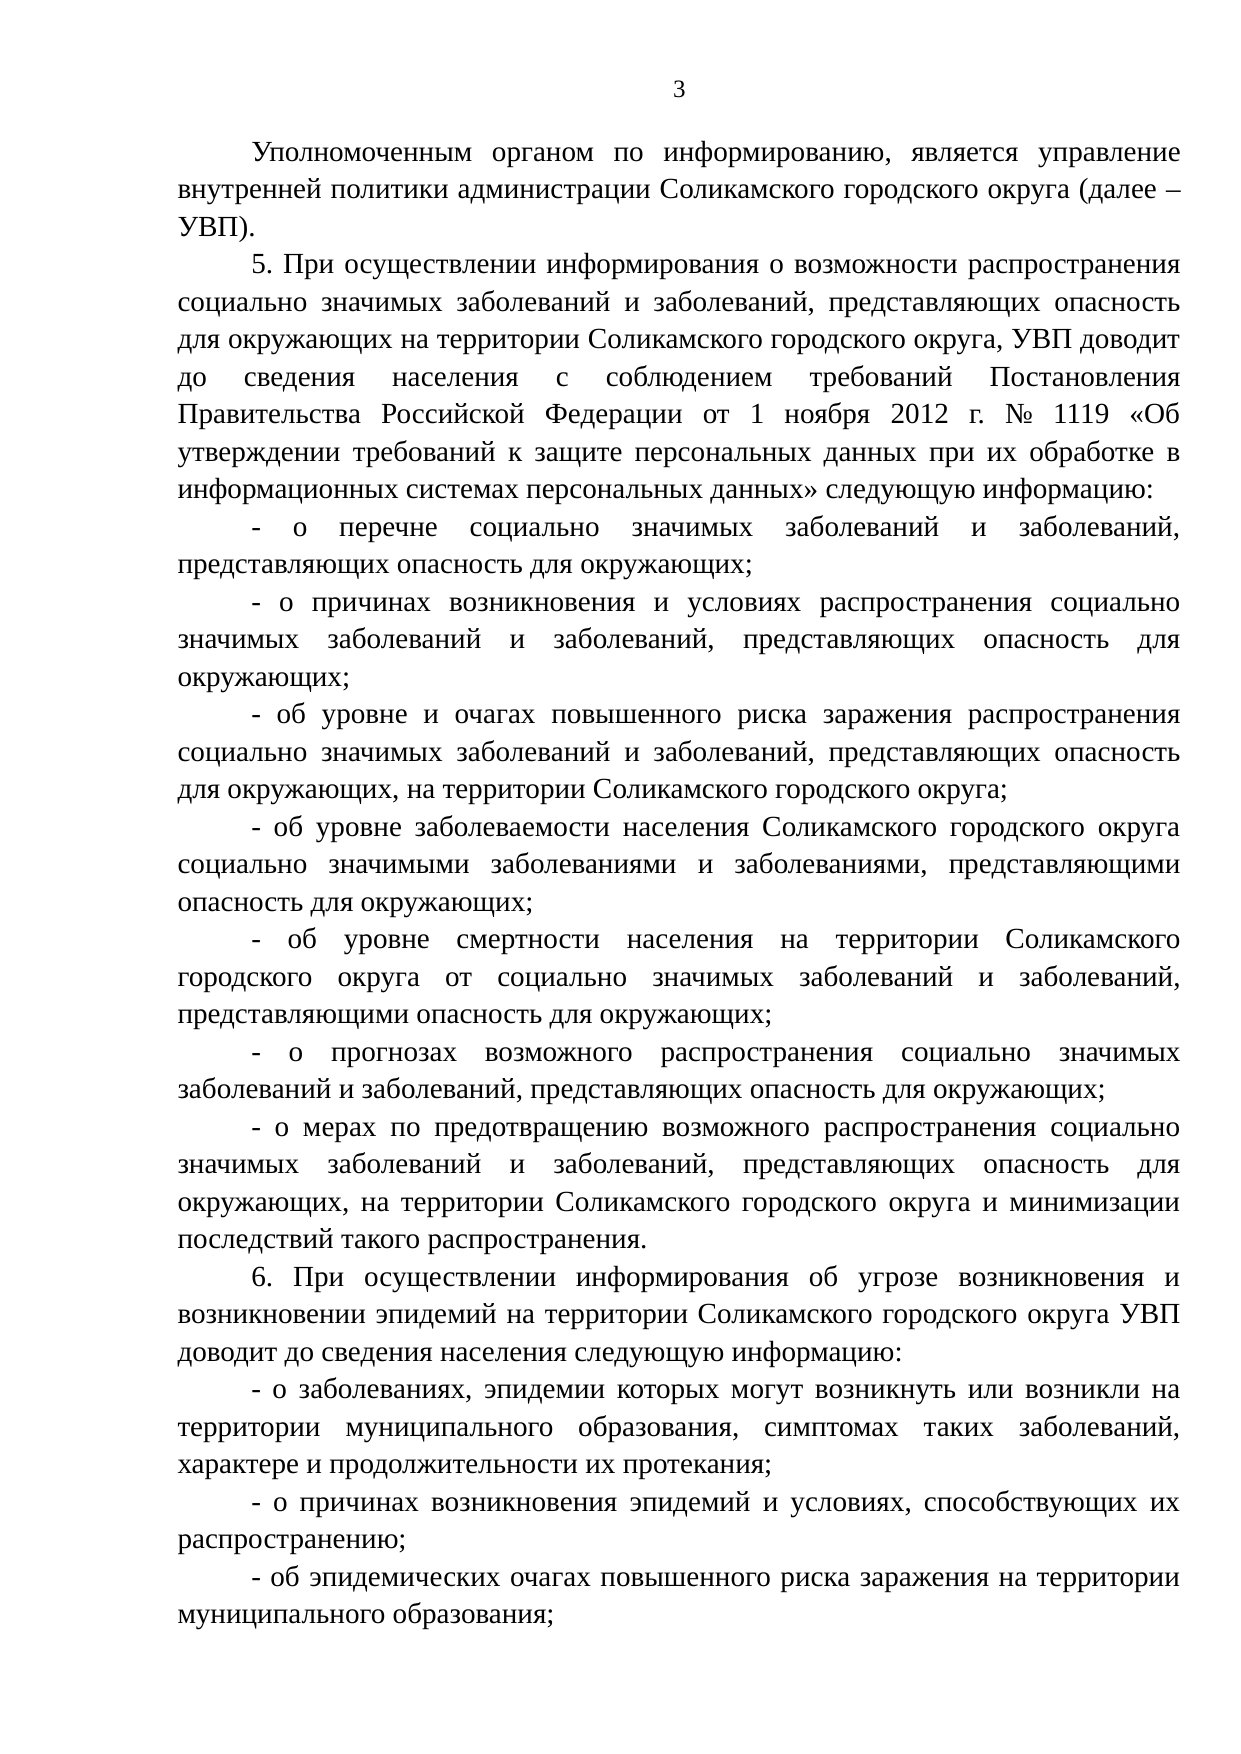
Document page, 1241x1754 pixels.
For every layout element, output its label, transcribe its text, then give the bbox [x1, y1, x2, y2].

subtitle 5. При осуществлении информирования о возможности распространения социально значимых заболеваний и заболеваний, представляющих опасность для окружающих на территории Соликамского городского округа, УВП доводит до сведения населения с соблюдением требований Постановления Правительства Российской Федерации от 1 ноября 2012 г. № 1119 «Об утверждении требований к защите персональных данных при их обработке в информационных системах персональных данных» следующую информацию: [177, 244, 1181, 506]
subtitle Уполномоченным органом по информированию, является управление внутренней политики администрации Соликамского городского округа (далее – УВП). [177, 131, 1181, 244]
subtitle - о заболеваниях, эпидемии которых могут возникнуть или возникли на территории муниципального образования, симптомах таких заболеваний, характере и продолжительности их протекания; [177, 1369, 1181, 1481]
subtitle - о причинах возникновения и условиях распространения социально значимых заболеваний и заболеваний, представляющих опасность для окружающих; [177, 581, 1181, 694]
subtitle - об уровне заболеваемости населения Соликамского городского округа социально значимыми заболеваниями и заболеваниями, представляющими опасность для окружающих; [177, 806, 1181, 919]
subtitle 6. При осуществлении информирования об угрозе возникновения и возникновении эпидемий на территории Соликамского городского округа УВП доводит до сведения населения следующую информацию: [177, 1256, 1181, 1369]
subtitle - о перечне социально значимых заболеваний и заболеваний, представляющих опасность для окружающих; [177, 506, 1181, 581]
subtitle - о прогнозах возможного распространения социально значимых заболеваний и заболеваний, представляющих опасность для окружающих; [177, 1031, 1181, 1106]
subtitle - о мерах по предотвращению возможного распространения социально значимых заболеваний и заболеваний, представляющих опасность для окружающих, на территории Соликамского городского округа и минимизации последствий такого распространения. [177, 1106, 1181, 1256]
subtitle - об эпидемических очагах повышенного риска заражения на территории муниципального образования; [177, 1556, 1181, 1631]
subtitle - об уровне и очагах повышенного риска заражения распространения социально значимых заболеваний и заболеваний, представляющих опасность для окружающих, на территории Соликамского городского округа; [177, 694, 1181, 806]
subtitle - об уровне смертности населения на территории Соликамского городского округа от социально значимых заболеваний и заболеваний, представляющими опасность для окружающих; [177, 919, 1181, 1031]
subtitle - о причинах возникновения эпидемий и условиях, способствующих их распространению; [177, 1481, 1181, 1556]
